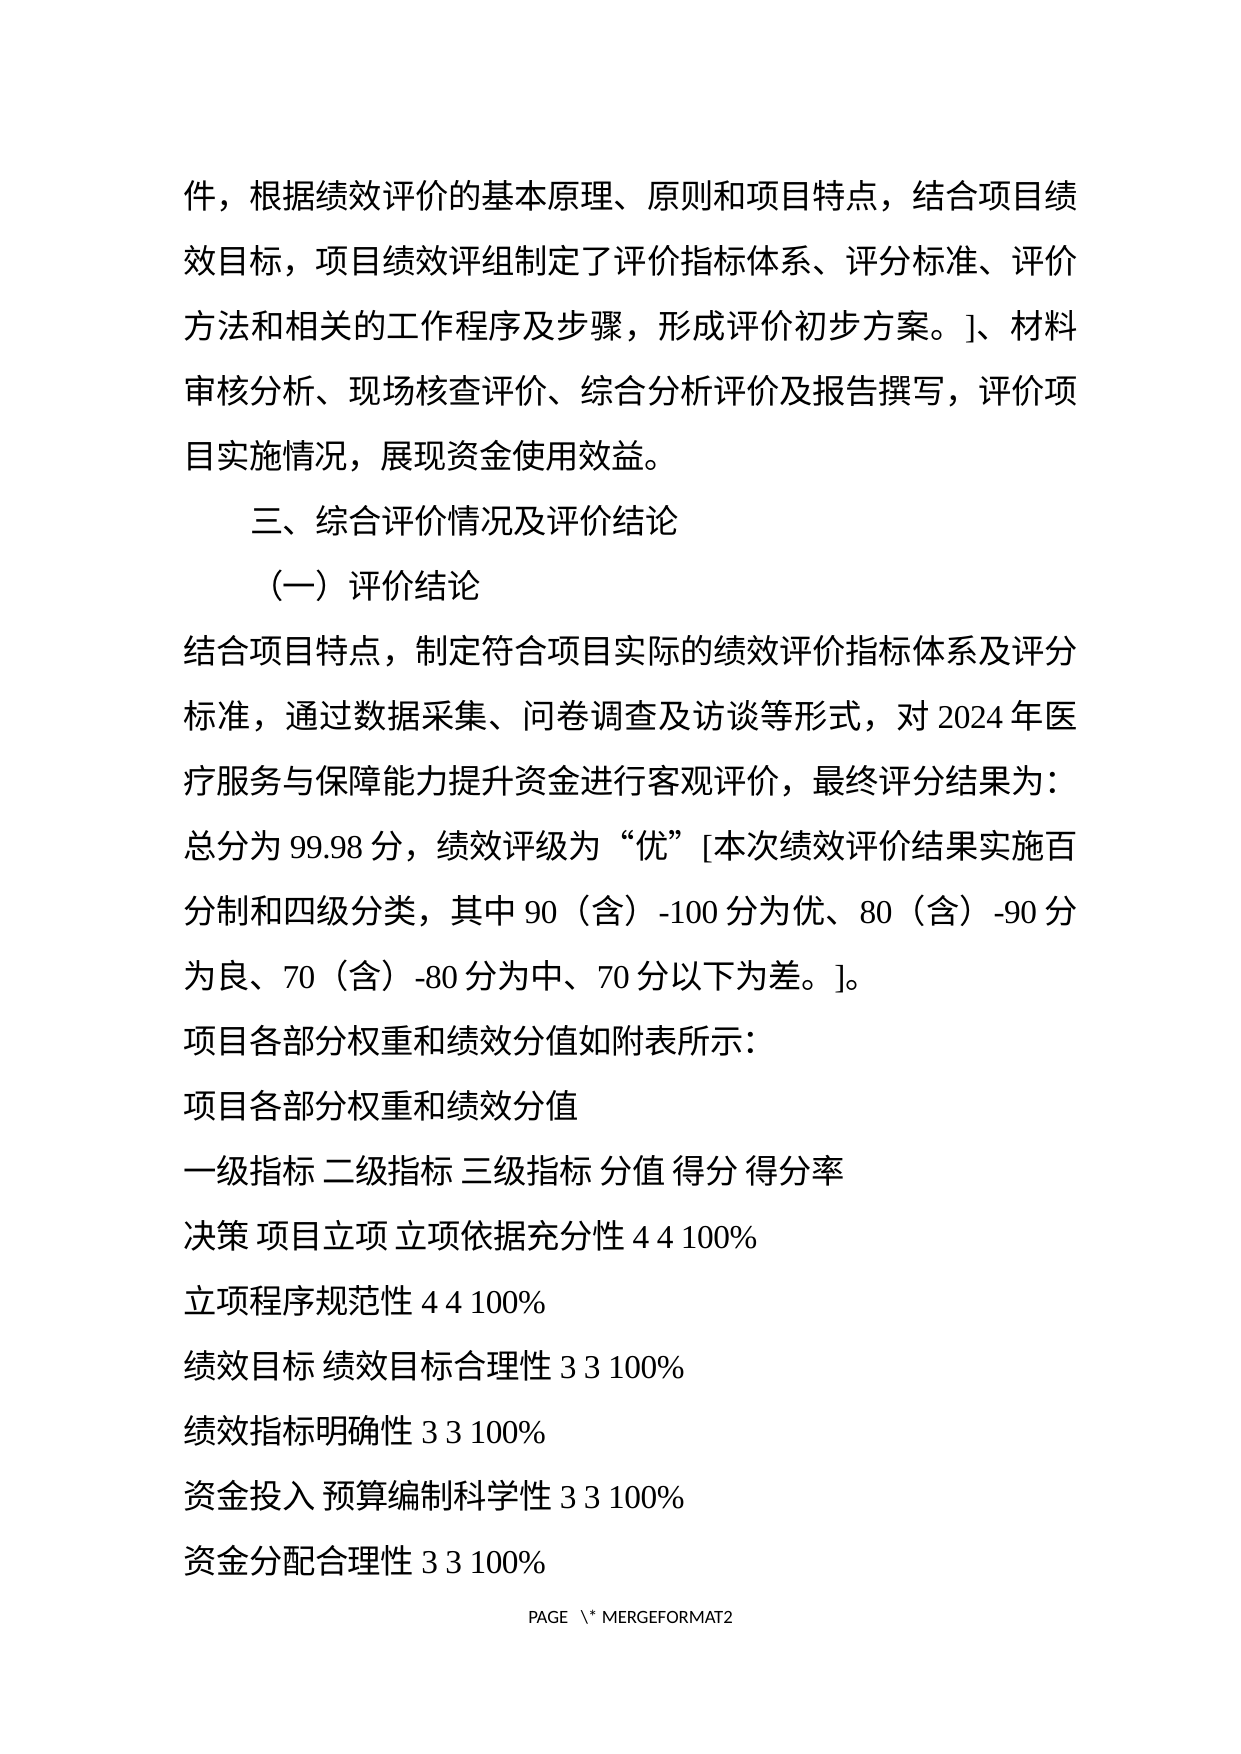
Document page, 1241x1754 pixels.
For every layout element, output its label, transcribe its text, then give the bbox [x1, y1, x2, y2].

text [183, 552, 1078, 1592]
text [183, 162, 1078, 487]
text 三、综合评价情况及评价结论 [183, 487, 1078, 552]
